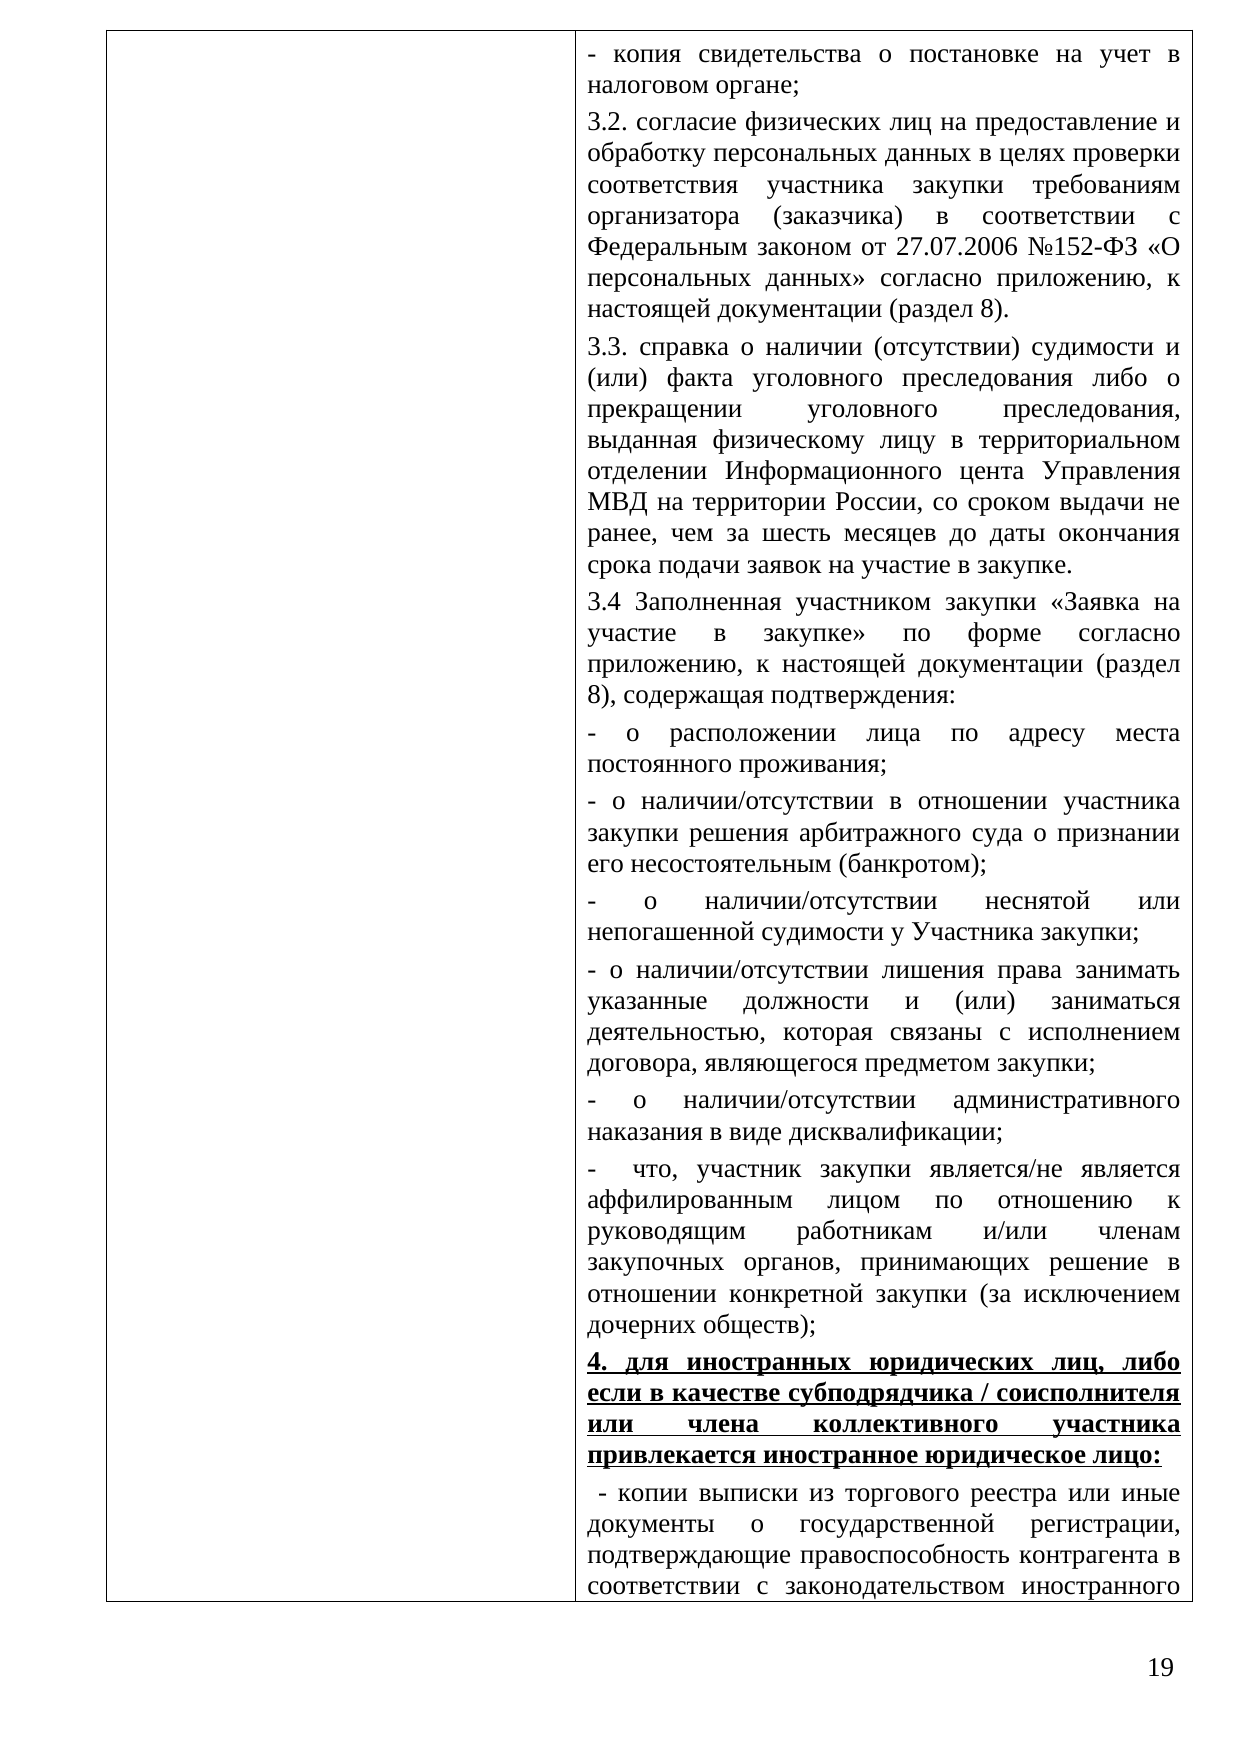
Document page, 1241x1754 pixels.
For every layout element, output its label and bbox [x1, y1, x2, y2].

table_cell [107, 31, 575, 1601]
table_cell [576, 31, 1192, 1601]
